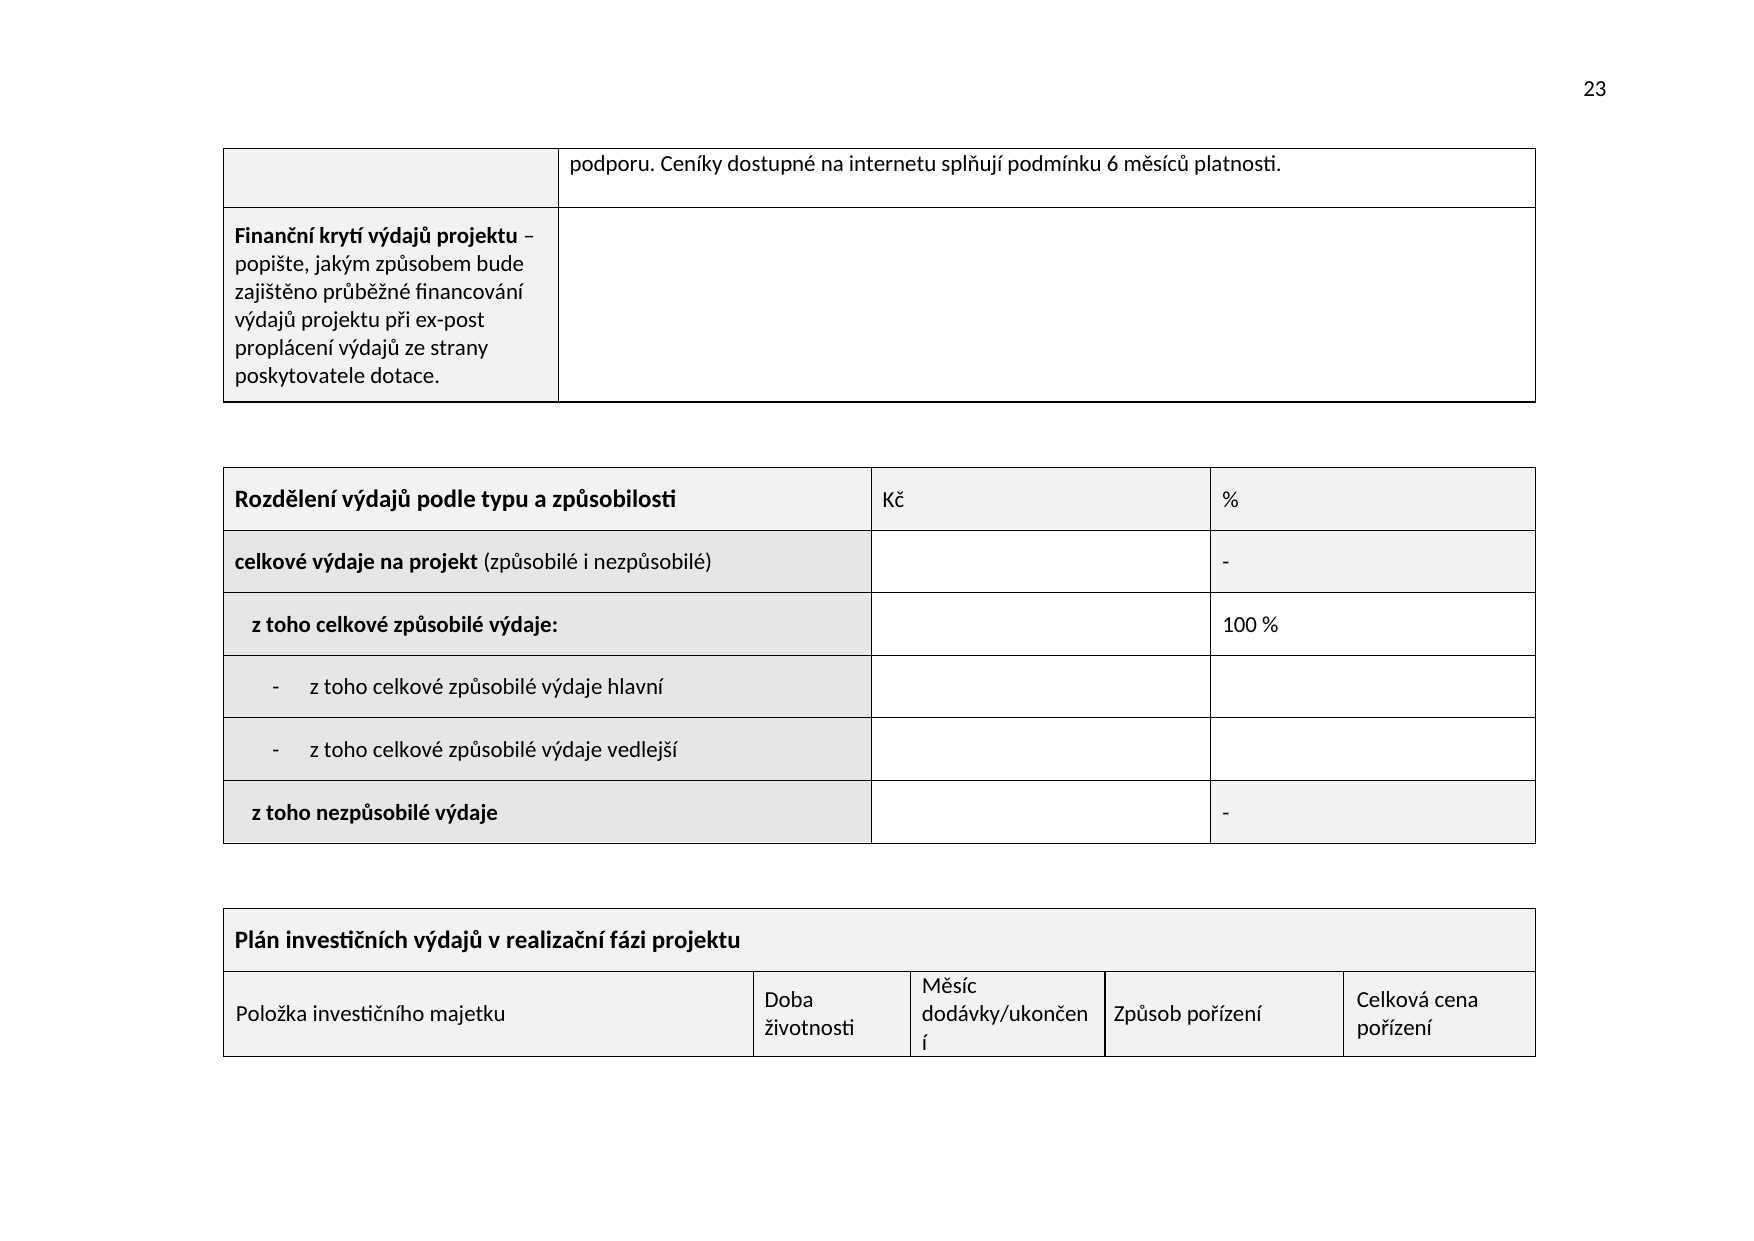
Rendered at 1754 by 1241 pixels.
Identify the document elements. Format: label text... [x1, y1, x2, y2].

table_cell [559, 149, 1535, 207]
table_cell Doba životnosti [754, 972, 910, 1056]
table_cell z toho celkové způsobilé výdaje hlavní [224, 656, 871, 717]
table_cell [872, 656, 1210, 717]
table_cell - [1211, 781, 1535, 842]
table_cell z toho celkové způsobilé výdaje vedlejší [224, 718, 871, 780]
table_cell celkové výdaje na projekt (způsobilé i nezpůsobilé) [224, 531, 871, 592]
table_header Kč [872, 468, 1210, 529]
table_cell Finanční krytí výdajů projektu – popište, jakým způsobem bude zajištěno průběžné financování výdajů projektu při ex-post proplácení výdajů ze strany poskytovatele dotace. [224, 208, 558, 401]
table_cell [872, 781, 1210, 842]
table_cell [1211, 656, 1535, 717]
table_cell [872, 718, 1210, 780]
table_cell - [1211, 531, 1535, 592]
table_cell Způsob pořízení [1106, 972, 1343, 1056]
table_cell Měsíc dodávky/ukončení [911, 972, 1104, 1056]
table_cell [872, 593, 1210, 655]
table_header Rozdělení výdajů podle typu a způsobilosti [224, 468, 871, 529]
table_cell Položka investičního majetku [224, 972, 753, 1056]
table_cell [872, 531, 1210, 592]
table_cell z toho celkové způsobilé výdaje: [224, 593, 871, 655]
table_cell [1211, 718, 1535, 780]
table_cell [224, 149, 558, 207]
table_cell z toho nezpůsobilé výdaje [224, 781, 871, 842]
table_cell Celková cena pořízení [1344, 972, 1535, 1056]
table_cell 100 % [1211, 593, 1535, 655]
table_header Plán investičních výdajů v realizační fázi projektu [224, 909, 1535, 971]
table_header % [1211, 468, 1535, 529]
table_cell [559, 208, 1535, 401]
